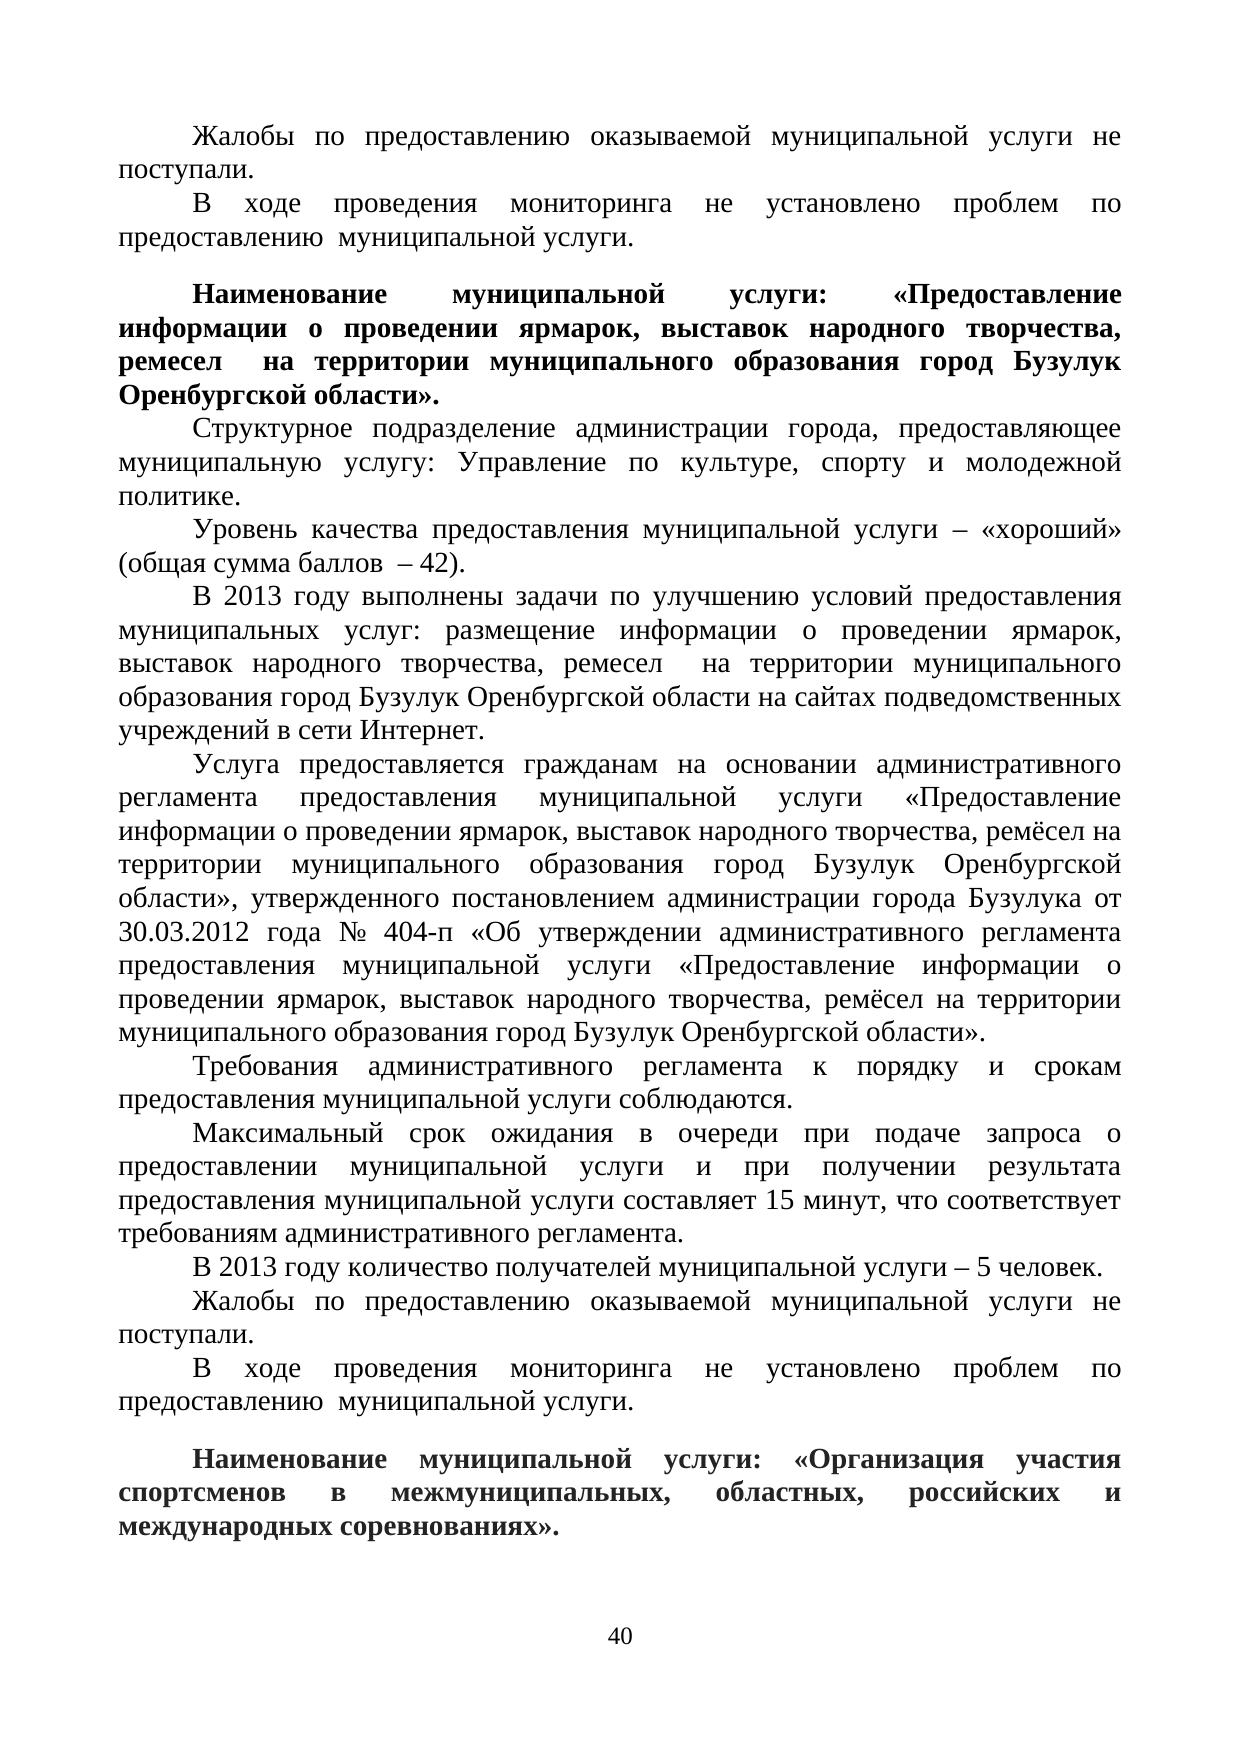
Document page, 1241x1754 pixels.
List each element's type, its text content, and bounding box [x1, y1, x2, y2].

text Услуга предоставляется гражданам на основании административного регламента предоставления муниципальной услуги «Предоставление информации о проведении ярмарок, выставок народного творчества, ремёсел на территории муниципального образования город Бузулук Оренбургской области», утвержденного постановлением администрации города Бузулука от 30.03.2012 года № 404-п «Об утверждении административного регламента предоставления муниципальной услуги «Предоставление информации о проведении ярмарок, выставок народного творчества, ремёсел на территории муниципального образования город Бузулук Оренбургской области». [118, 746, 1122, 1048]
text Жалобы по предоставлению оказываемой муниципальной услуги не поступали. [118, 1283, 1122, 1350]
text В ходе проведения мониторинга не установлено проблем по предоставлению муниципальной услуги. [118, 1350, 1122, 1417]
text В 2013 году количество получателей муниципальной услуги – 5 человек. [118, 1249, 1122, 1283]
text В ходе проведения мониторинга не установлено проблем по предоставлению муниципальной услуги. [118, 185, 1122, 252]
text Наименование муниципальной услуги: «Предоставление информации о проведении ярмарок, выставок народного творчества, ремесел на территории муниципального образования город Бузулук Оренбургской области». [118, 276, 1122, 411]
text Максимальный срок ожидания в очереди при подаче запроса о предоставлении муниципальной услуги и при получении результата предоставления муниципальной услуги составляет 15 минут, что соответствует требованиям административного регламента. [118, 1115, 1122, 1249]
text Жалобы по предоставлению оказываемой муниципальной услуги не поступали. [118, 118, 1122, 185]
text Структурное подразделение администрации города, предоставляющее муниципальную услугу: Управление по культуре, спорту и молодежной политике. [118, 411, 1122, 511]
text Требования административного регламента к порядку и срокам предоставления муниципальной услуги соблюдаются. [118, 1048, 1122, 1115]
text Наименование муниципальной услуги: «Организация участия спортсменов в межмуниципальных, областных, российских и международных соревнованиях». [118, 1441, 1122, 1541]
text Уровень качества предоставления муниципальной услуги – «хороший» (общая сумма баллов – 42). [118, 511, 1122, 578]
text В 2013 году выполнены задачи по улучшению условий предоставления муниципальных услуг: размещение информации о проведении ярмарок, выставок народного творчества, ремесел на территории муниципального образования город Бузулук Оренбургской области на сайтах подведомственных учреждений в сети Интернет. [118, 578, 1122, 746]
